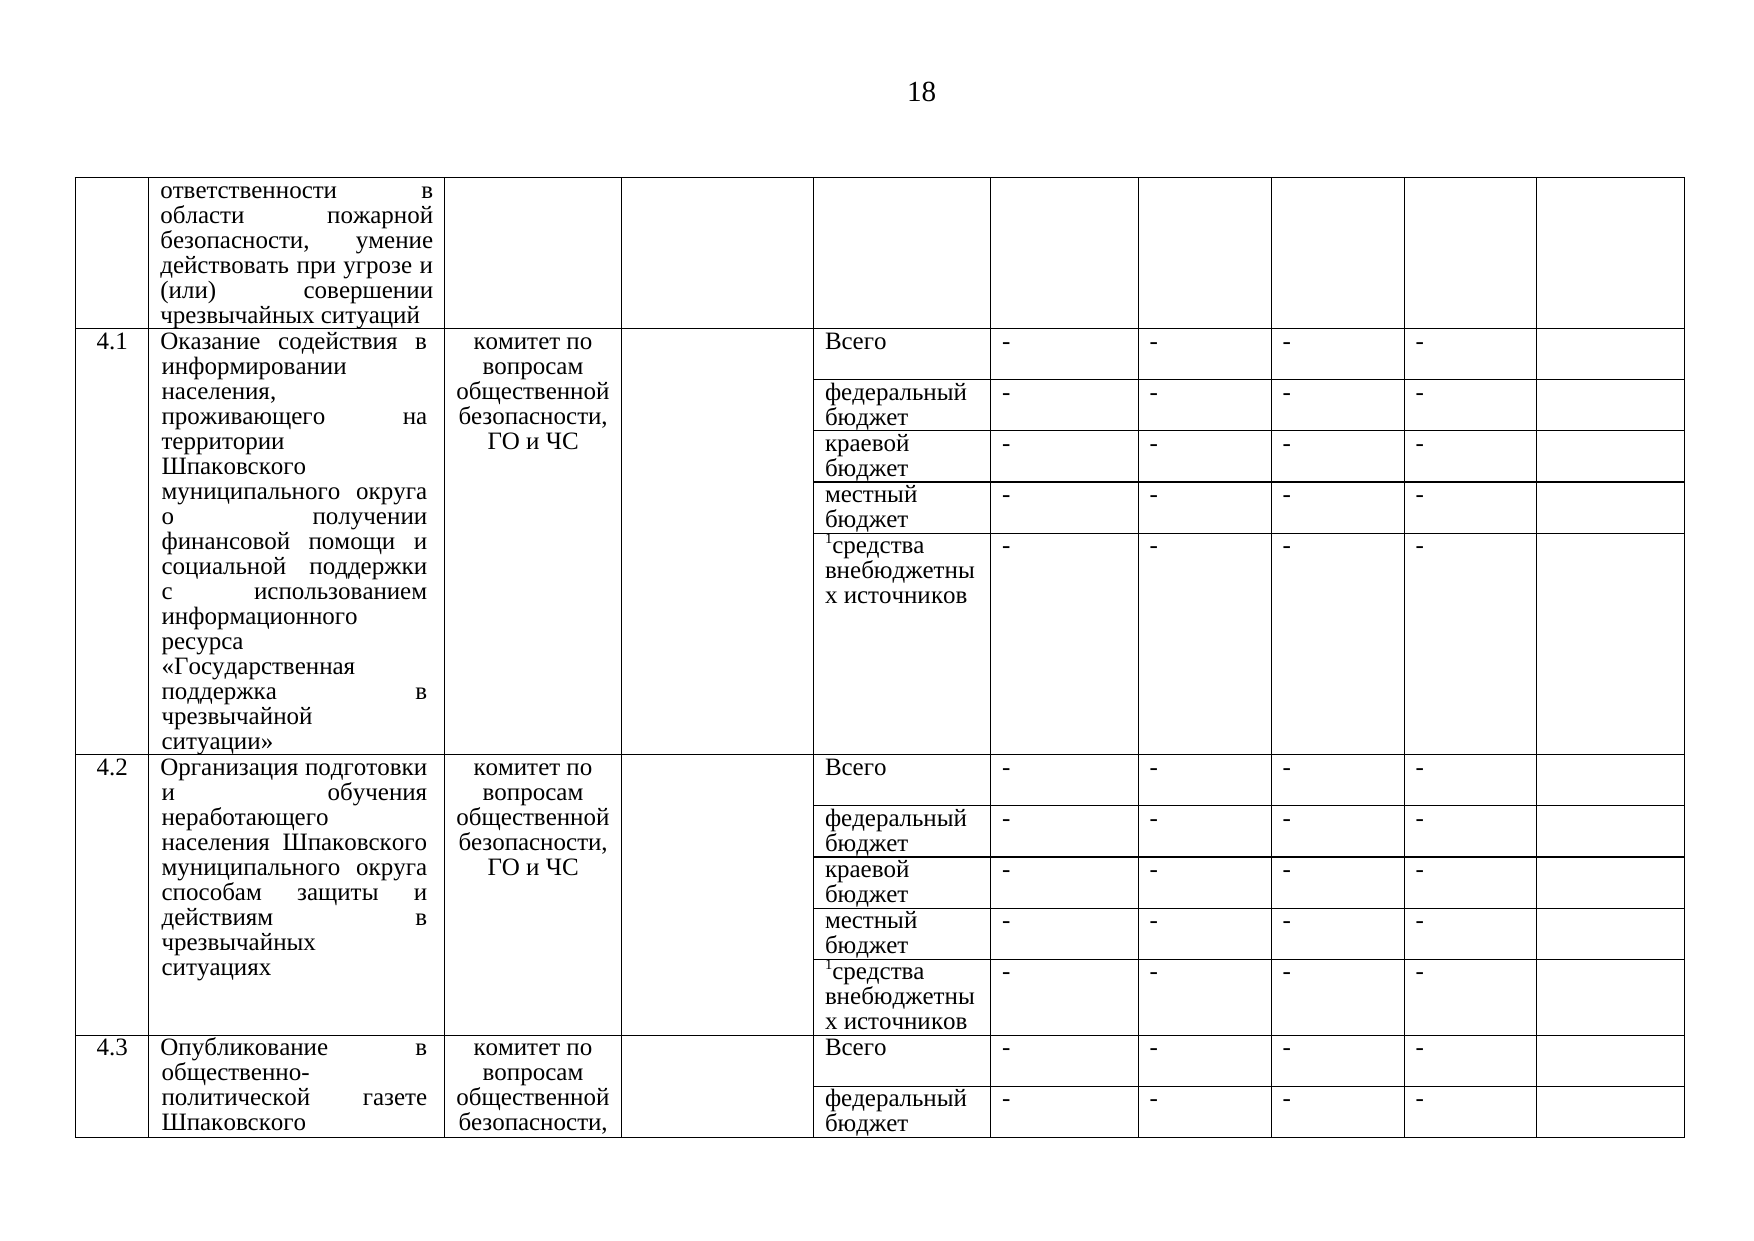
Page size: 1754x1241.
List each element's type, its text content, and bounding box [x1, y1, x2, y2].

table_cell комитет по вопросам общественной безопасности, ГО и ЧС [445, 1036, 621, 1137]
table_cell [1537, 178, 1684, 328]
table_cell Опубликование в общественно-политической газете Шпаковского муниципального округа, на официальном сайте администрации Шпаковского муниципального округа в информационно-телекоммуникационной сети «Интернет» информационных материалов с целью пропаганды знаний о способах защиты и действий в чрезвычайных ситуациях [149, 1036, 444, 1137]
table_cell - [1272, 858, 1404, 907]
table_cell - [1139, 755, 1271, 805]
table_cell - [1272, 909, 1404, 958]
table_cell - [1405, 1087, 1536, 1137]
table_cell комитет по вопросам общественной безопасности, ГО и ЧС [445, 755, 621, 1034]
table_cell - [1272, 1087, 1404, 1137]
table_cell Оказание содействия в информировании населения, проживающего на территории Шпаковского муниципального округа о получении финансовой помощи и социальной поддержки с использованием информационного ресурса «Государственная поддержка в чрезвычайной ситуации» [149, 329, 444, 754]
table_cell - [991, 431, 1138, 481]
table_cell - [991, 1036, 1138, 1086]
table_cell - [1272, 431, 1404, 481]
table_cell краевой бюджет [814, 858, 990, 907]
table_cell - [991, 960, 1138, 1034]
table_cell 4.3 [76, 1036, 148, 1137]
table_cell - [1139, 806, 1271, 856]
table_cell [1537, 483, 1684, 532]
table_cell федеральный бюджет [814, 806, 990, 856]
table_cell - [1139, 534, 1271, 754]
table_cell местный бюджет [814, 483, 990, 532]
table_cell - [1139, 178, 1271, 328]
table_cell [445, 329, 621, 754]
table_cell - [1139, 380, 1271, 430]
table_cell - [1139, 858, 1271, 907]
table_cell - [1272, 483, 1404, 532]
table_cell - [991, 755, 1138, 805]
table_cell - [1405, 909, 1536, 958]
table_cell [1537, 329, 1684, 379]
table_cell федеральный бюджет [814, 1087, 990, 1137]
table_cell - [1272, 380, 1404, 430]
table_cell [1537, 1036, 1684, 1086]
table_cell [1537, 858, 1684, 907]
table_cell [622, 1036, 813, 1137]
table_cell - [1405, 858, 1536, 907]
table_cell - [991, 909, 1138, 958]
table_cell - [991, 534, 1138, 754]
table_cell - [1405, 806, 1536, 856]
table_cell - [1139, 1087, 1271, 1137]
table_cell 4.2 [76, 755, 148, 1034]
table_cell - [991, 380, 1138, 430]
table_cell - [1405, 329, 1536, 379]
table_cell Всего [814, 1036, 990, 1086]
table_cell - [991, 178, 1138, 328]
table_cell - [991, 1087, 1138, 1137]
table_cell - [1272, 329, 1404, 379]
table_cell местный бюджет [814, 909, 990, 958]
table_cell - [1405, 431, 1536, 481]
table_cell - [991, 329, 1138, 379]
table_cell [622, 329, 813, 754]
table_cell - [1405, 960, 1536, 1034]
table_cell [1537, 806, 1684, 856]
table_cell [1537, 431, 1684, 481]
table_cell - [1272, 534, 1404, 754]
table_cell 4.1 [76, 329, 148, 754]
table_cell - [1139, 909, 1271, 958]
table_cell - [1139, 329, 1271, 379]
table_cell - [1405, 483, 1536, 532]
table_cell [1537, 960, 1684, 1034]
table_cell краевой бюджет [814, 431, 990, 481]
table_cell [1537, 909, 1684, 958]
table_cell - [1272, 960, 1404, 1034]
table_cell - [1405, 1036, 1536, 1086]
table_cell федеральный бюджет [814, 380, 990, 430]
table_cell - [1139, 960, 1271, 1034]
table_cell Всего [814, 755, 990, 805]
table_cell - [1405, 755, 1536, 805]
table_cell Всего [814, 329, 990, 379]
table_cell [1537, 755, 1684, 805]
table_cell - [1139, 483, 1271, 532]
table_cell - [991, 858, 1138, 907]
table_cell - [1272, 806, 1404, 856]
table_cell - [991, 806, 1138, 856]
table_cell [1537, 1087, 1684, 1137]
table_cell 1средства внебюджетных источников [814, 534, 990, 754]
table_cell - [1405, 534, 1536, 754]
table_cell - [1139, 1036, 1271, 1086]
table_cell - [991, 483, 1138, 532]
table_cell - [1139, 431, 1271, 481]
table_cell 1средства внебюджетных источников [814, 960, 990, 1034]
table_cell Организация подготовки и обучения неработающего населения Шпаковского муниципального округа способам защиты и действиям в чрезвычайных ситуациях [149, 755, 444, 1034]
table_cell - [1272, 755, 1404, 805]
table_cell - [1405, 178, 1536, 328]
table_cell - [1272, 1036, 1404, 1086]
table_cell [814, 178, 990, 328]
table_cell [1537, 534, 1684, 754]
table_cell - [1272, 178, 1404, 328]
table_cell - [1405, 380, 1536, 430]
table_cell [622, 755, 813, 1034]
table_cell [1537, 380, 1684, 430]
